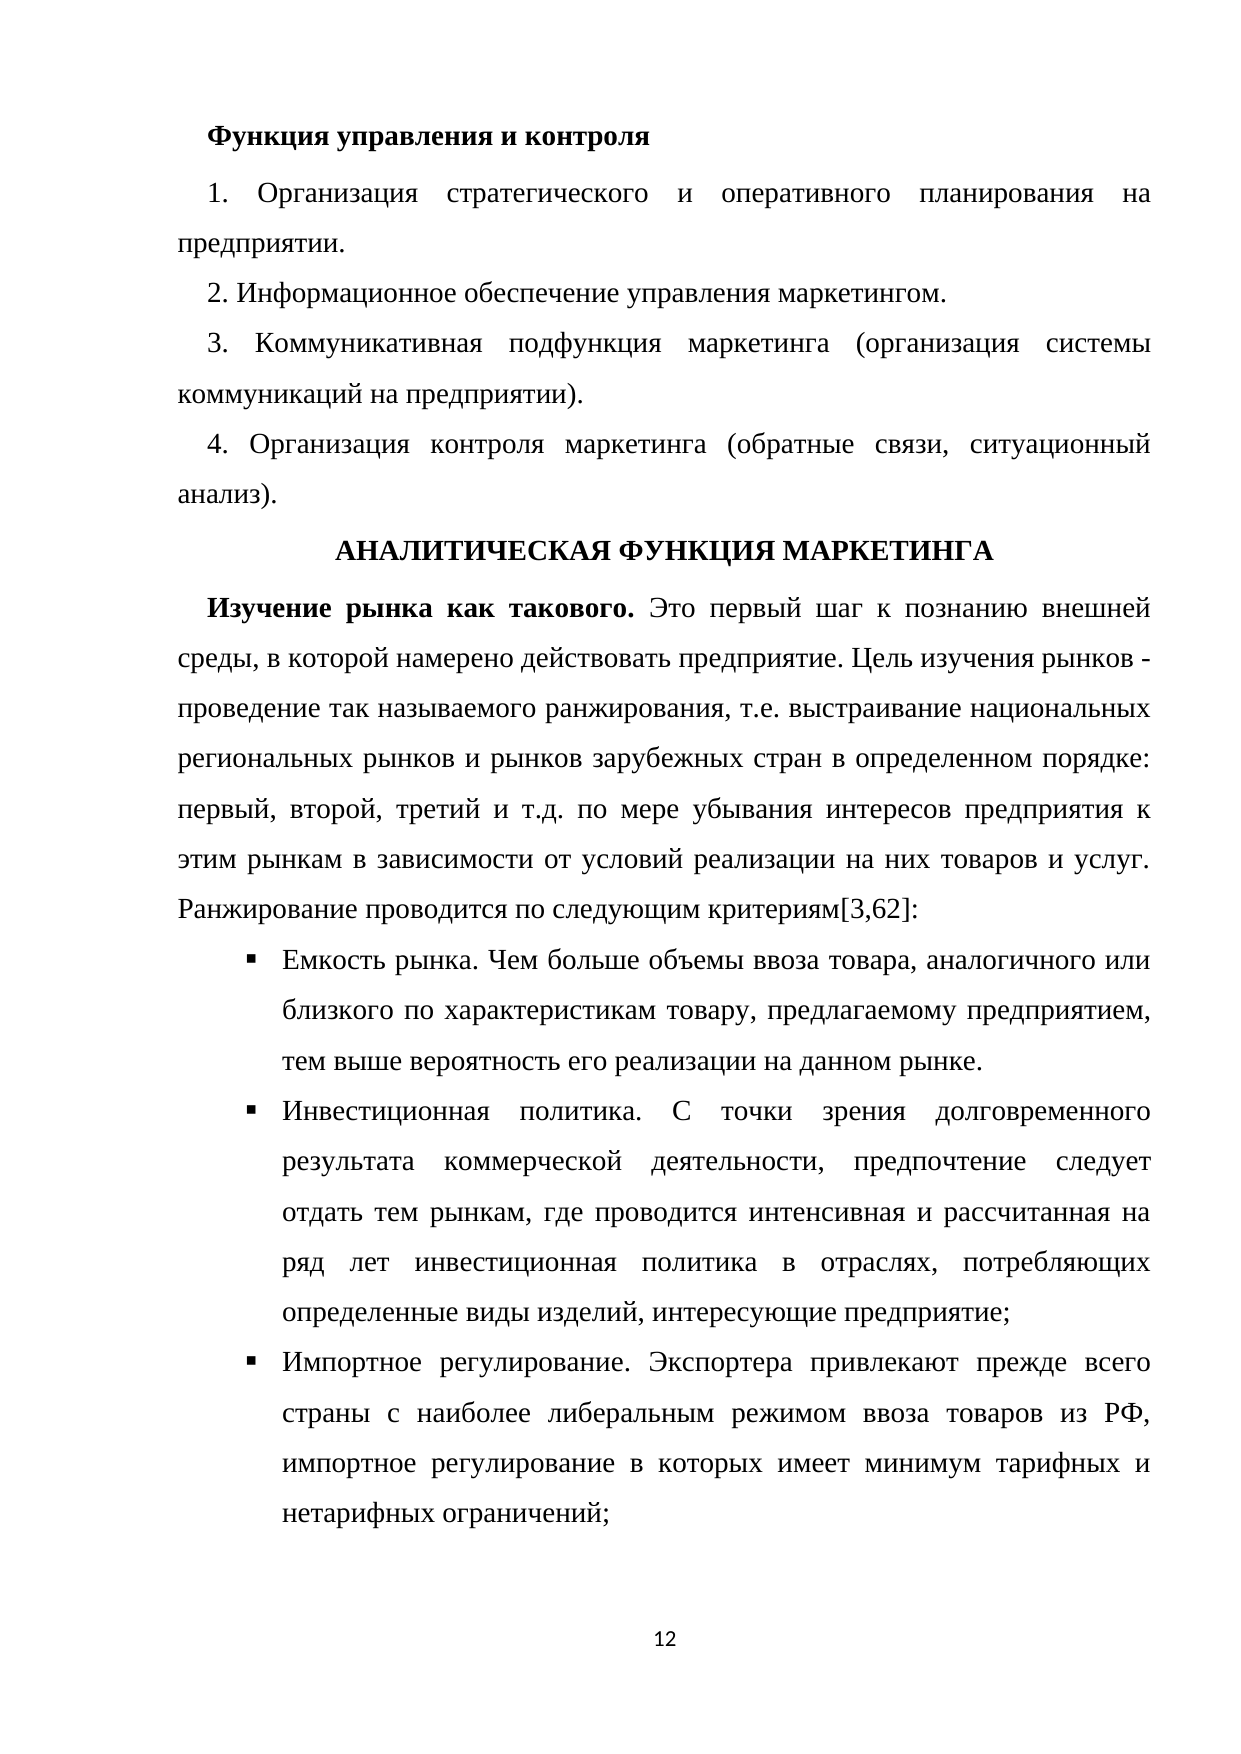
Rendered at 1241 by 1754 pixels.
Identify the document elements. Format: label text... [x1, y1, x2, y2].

text 3. Коммуникативная подфункция маркетинга (организация системы коммуникаций на предприятии). [177, 326, 1152, 409]
list Импортное регулирование. Экспортера привлекают прежде всего страны с наиболее либеральным режимом ввоза товаров из РФ, импортное регулирование в которых имеет минимум тарифных и нетарифных ограничений; [244, 1344, 1152, 1529]
text Функция управления и контроля [177, 118, 1152, 152]
text 4. Организация контроля маркетинга (обратные связи, ситуационный анализ). [177, 426, 1152, 510]
text 2. Информационное обеспечение управления маркетингом. [177, 275, 1152, 309]
list Инвестиционная политика. С точки зрения долговременного результата коммерческой деятельности, предпочтение следует отдать тем рынкам, где проводится интенсивная и рассчитанная на ряд лет инвестиционная политика в отраслях, потребляющих определенные виды изделий, интересующие предприятие; [244, 1093, 1152, 1328]
text Изучение рынка как такового. Это первый шаг к познанию внешней среды, в которой намерено действовать предприятие. Цель изучения рынков - проведение так называемого ранжирования, т.е. выстраивание национальных региональных рынков и рынков зарубежных стран в определенном порядке: первый, второй, третий и т.д. по мере убывания интересов предприятия к этим рынкам в зависимости от условий реализации на них товаров и услуг. Ранжирование проводится по следующим критериям[3,62]: [177, 590, 1152, 925]
list Емкость рынка. Чем больше объемы ввоза товара, аналогичного или близкого по характеристикам товару, предлагаемому предприятием, тем выше вероятность его реализации на данном рынке. [244, 942, 1152, 1076]
text АНАЛИТИЧЕСКАЯ ФУНКЦИЯ МАРКЕТИНГА [177, 533, 1152, 567]
text 1. Организация стратегического и оперативного планирования на предприятии. [177, 175, 1152, 258]
